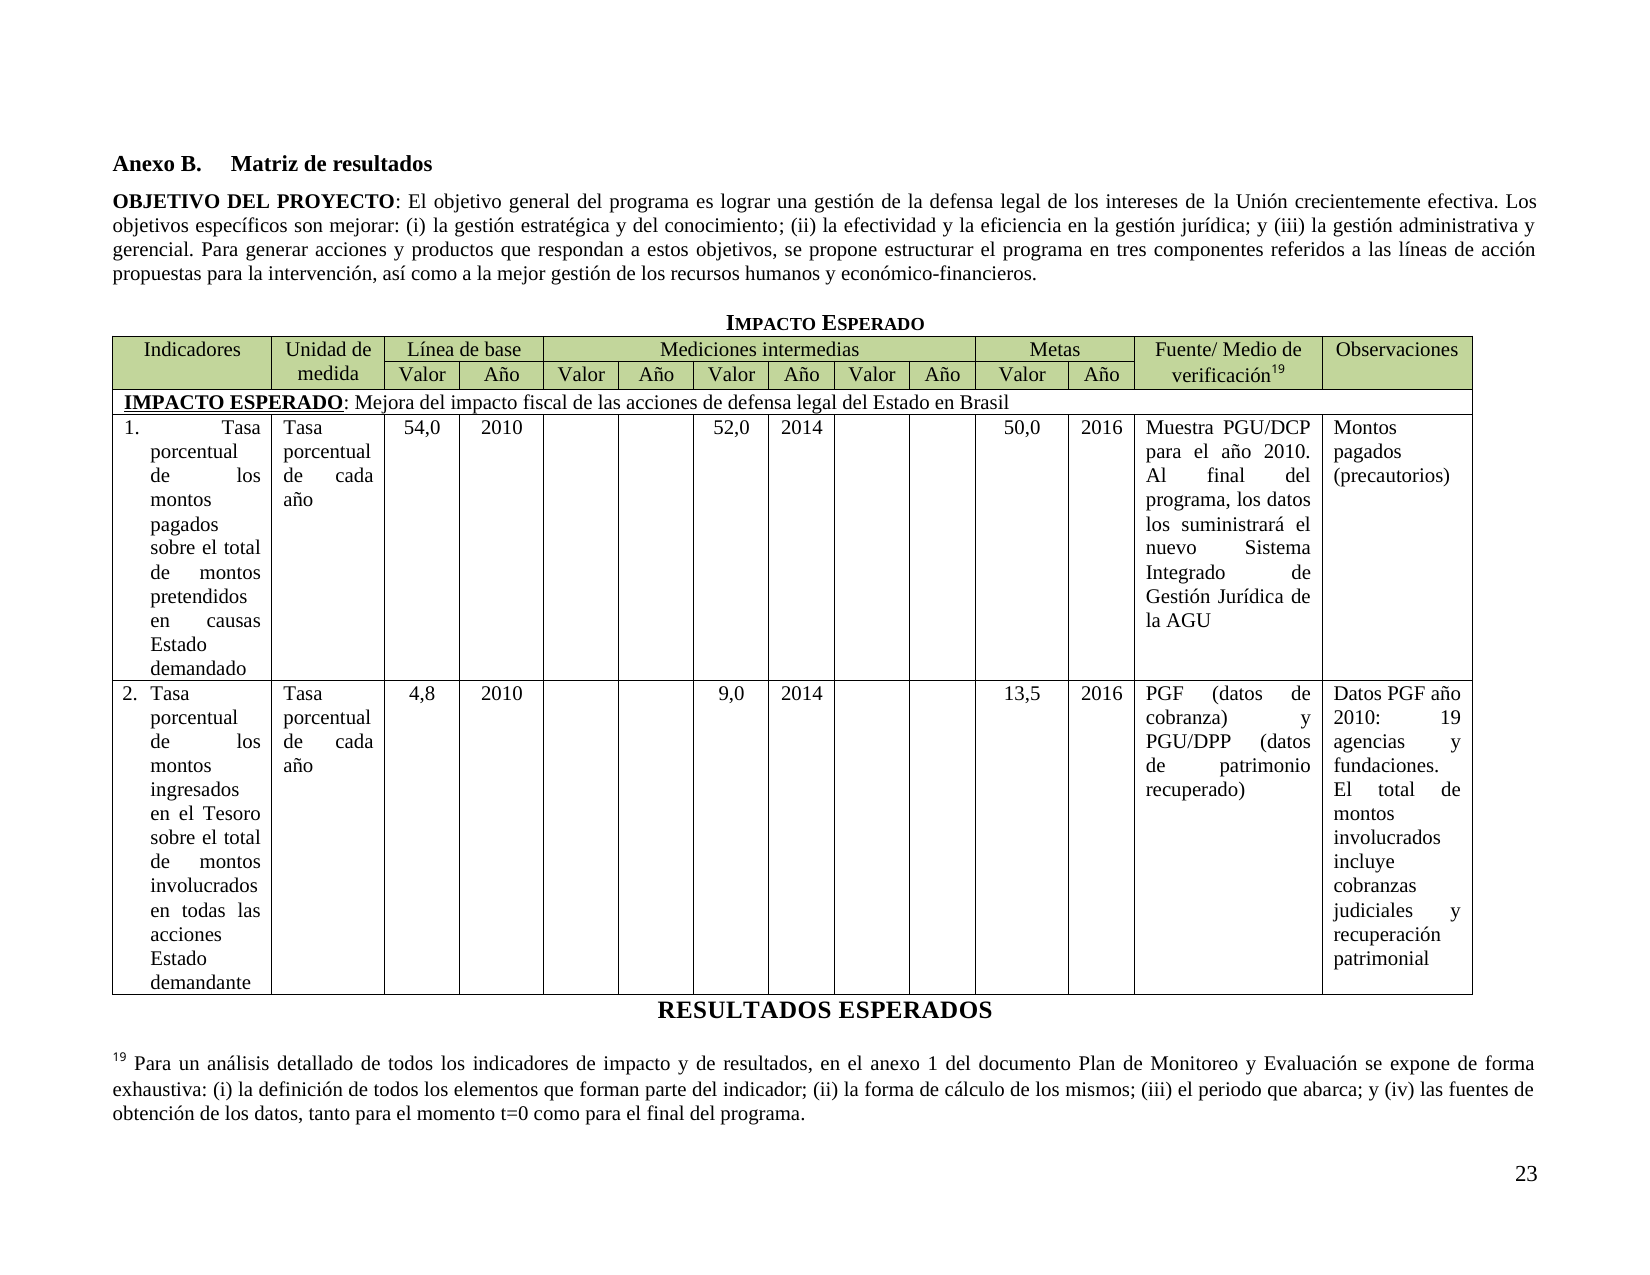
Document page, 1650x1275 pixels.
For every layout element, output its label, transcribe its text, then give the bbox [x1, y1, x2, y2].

text RESULTADOS ESPERADOS [112, 995, 1537, 1023]
table_cell Montos pagados (precautorios) [1323, 415, 1472, 680]
table_cell [544, 415, 618, 680]
table_cell Año [769, 362, 834, 389]
table_header Indicadores [113, 337, 271, 389]
table_cell Valor [976, 362, 1068, 389]
table_cell [910, 681, 975, 994]
table_cell IMPACTO ESPERADO: Mejora del impacto fiscal de las acciones de defensa legal del Estado en Brasil [113, 390, 1472, 414]
table_cell Muestra PGU/DCP para el año 2010. Al final del programa, los datos los suministrará el nuevo Sistema Integrado de Gestión Jurídica de la AGU [1135, 415, 1322, 680]
table_cell [619, 681, 693, 994]
table_cell 54,0 [385, 415, 459, 680]
table_cell Valor [544, 362, 618, 389]
table_cell Valor [385, 362, 459, 389]
table_cell Valor [835, 362, 909, 389]
table_cell 2014 [769, 415, 834, 680]
table_header Mediciones intermedias [544, 337, 975, 361]
table_cell PGF (datos de cobranza) y PGU/DPP (datos de patrimonio recuperado) [1135, 681, 1322, 994]
table_cell Año [619, 362, 693, 389]
table_cell 2014 [769, 681, 834, 994]
table_header Fuente/ Medio de verificación [1135, 337, 1322, 389]
table_cell Año [910, 362, 975, 389]
title Anexo B. Matriz de resultados [112, 150, 1537, 176]
table_cell 52,0 [694, 415, 768, 680]
table_cell [544, 681, 618, 994]
table_cell Datos PGF año 2010: 19 agencias y fundaciones. El total de montos involucrados incluye cobranzas judiciales y recuperación patrimonial [1323, 681, 1472, 994]
table_cell Valor [694, 362, 768, 389]
table_cell Año [460, 362, 543, 389]
text Impacto Esperado [112, 309, 1537, 336]
table_cell 1. Tasa porcentual de los montos pagados sobre el total de montos pretendidos en causas Estado demandado [113, 415, 271, 680]
table_cell 50,0 [976, 415, 1068, 680]
table_cell 2010 [460, 415, 543, 680]
table_cell [835, 415, 909, 680]
table_cell 4,8 [385, 681, 459, 994]
table_cell 2. Tasa porcentual de los montos ingresados en el Tesoro sobre el total de montos involucrados en todas las acciones Estado demandante [113, 681, 271, 994]
table_cell Tasa porcentual de cada año [272, 681, 384, 994]
table_cell [910, 415, 975, 680]
table_cell [619, 415, 693, 680]
table_cell [835, 681, 909, 994]
table_cell 2016 [1069, 415, 1134, 680]
table_header Unidad de medida [272, 337, 384, 389]
table_cell 2016 [1069, 681, 1134, 994]
table_cell 13,5 [976, 681, 1068, 994]
table_header Observaciones [1323, 337, 1472, 389]
table_cell Tasa porcentual de cada año [272, 415, 384, 680]
table_header Línea de base [385, 337, 543, 361]
table_cell 2010 [460, 681, 543, 994]
text OBJETIVO DEL PROYECTO: El objetivo general del programa es lograr una gestión de la defensa legal de los intereses de la Unión crecientemente efectiva. Los objetivos específicos son mejorar: (i) la gestión estratégica y del conocimiento; (ii) la efectividad y la eficiencia en la gestión jurídica; y (iii) la gestión administrativa y gerencial. Para generar acciones y productos que respondan a estos objetivos, se propone estructurar el programa en tres componentes referidos a las líneas de acción propuestas para la intervención, así como a la mejor gestión de los recursos humanos y económico-financieros. [112, 189, 1537, 285]
table_header Metas [976, 337, 1134, 361]
table_cell 9,0 [694, 681, 768, 994]
table_cell Año [1069, 362, 1134, 389]
